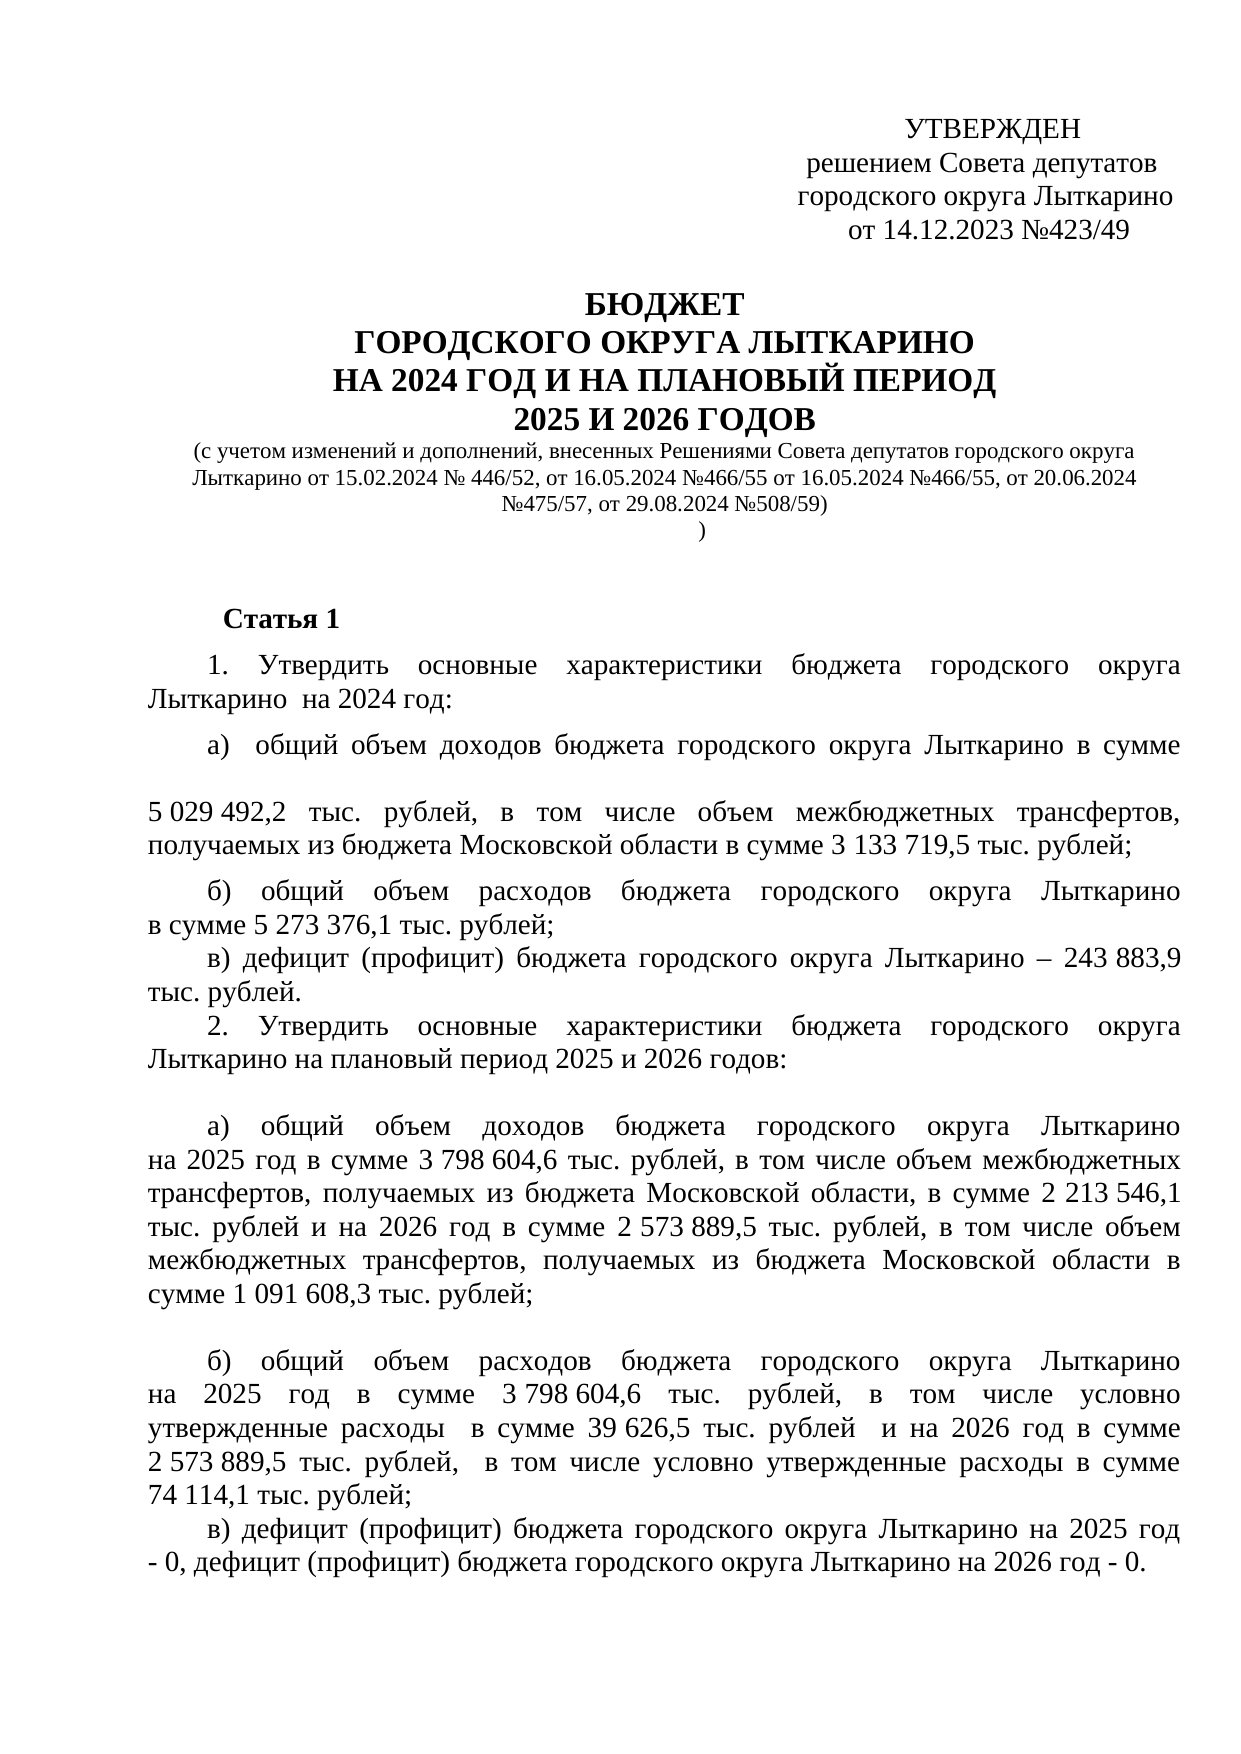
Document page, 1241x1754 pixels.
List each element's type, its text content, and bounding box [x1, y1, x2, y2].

text УТВЕРЖДЕН [148, 111, 1181, 145]
text (с учетом изменений и дополнений, внесенных Решениями Совета депутатов городского округа Лыткарино от 15.02.2024 № 446/52, от 16.05.2024 №466/55 от 16.05.2024 №466/55, от 20.06.2024 №475/57, от 29.08.2024 №508/59) [148, 437, 1181, 516]
list в) дефицит (профицит) бюджета городского округа Лыткарино – 243 883,9 тыс. рублей. [148, 941, 1181, 1008]
text а) общий объем доходов бюджета городского округа Лыткарино в сумме 5 029 492,2 тыс. рублей, в том числе объем межбюджетных трансфертов, получаемых из бюджета Московской области в сумме 3 133 719,5 тыс. рублей; [148, 727, 1181, 861]
text НА 2024 ГОД и НА плановый период [148, 361, 1181, 399]
text ) [148, 516, 1181, 543]
text решением Совета депутатов [148, 145, 1181, 178]
list б) общий объем расходов бюджета городского округа Лыткарино в сумме 5 273 376,1 тыс. рублей; [148, 873, 1181, 941]
list 2. Утвердить основные характеристики бюджета городского округа Лыткарино на плановый период 2025 и 2026 годов: [148, 1008, 1181, 1075]
text БЮДЖЕТ [148, 284, 1181, 322]
text ГородСКОГО ОКРУГА ЛЫТКАРИНО [148, 322, 1181, 361]
text городского округа Лыткарино [148, 178, 1181, 212]
list а) общий объем доходов бюджета городского округа Лыткарино на 2025 год в сумме 3 798 604,6 тыс. рублей, в том числе объем межбюджетных трансфертов, получаемых из бюджета Московской области, в сумме 2 213 546,1 тыс. рублей и на 2026 год в сумме 2 573 889,5 тыс. рублей, в том числе объем межбюджетных трансфертов, получаемых из бюджета Московской области в сумме 1 091 608,3 тыс. рублей; [148, 1108, 1181, 1309]
text 2025 и 2026 годов [148, 399, 1181, 437]
text 1. Утвердить основные характеристики бюджета городского округа Лыткарино на 2024 год: [148, 647, 1181, 714]
list в) дефицит (профицит) бюджета городского округа Лыткарино на 2025 год - 0, дефицит (профицит) бюджета городского округа Лыткарино на 2026 год - 0. [148, 1511, 1181, 1578]
list б) общий объем расходов бюджета городского округа Лыткарино на 2025 год в сумме 3 798 604,6 тыс. рублей, в том числе условно утвержденные расходы в сумме 39 626,5 тыс. рублей и на 2026 год в сумме 2 573 889,5 тыс. рублей, в том числе условно утвержденные расходы в сумме 74 114,1 тыс. рублей; [148, 1343, 1181, 1511]
text от 14.12.2023 №423/49 [148, 212, 1181, 246]
text Статья 1 [148, 601, 1181, 635]
